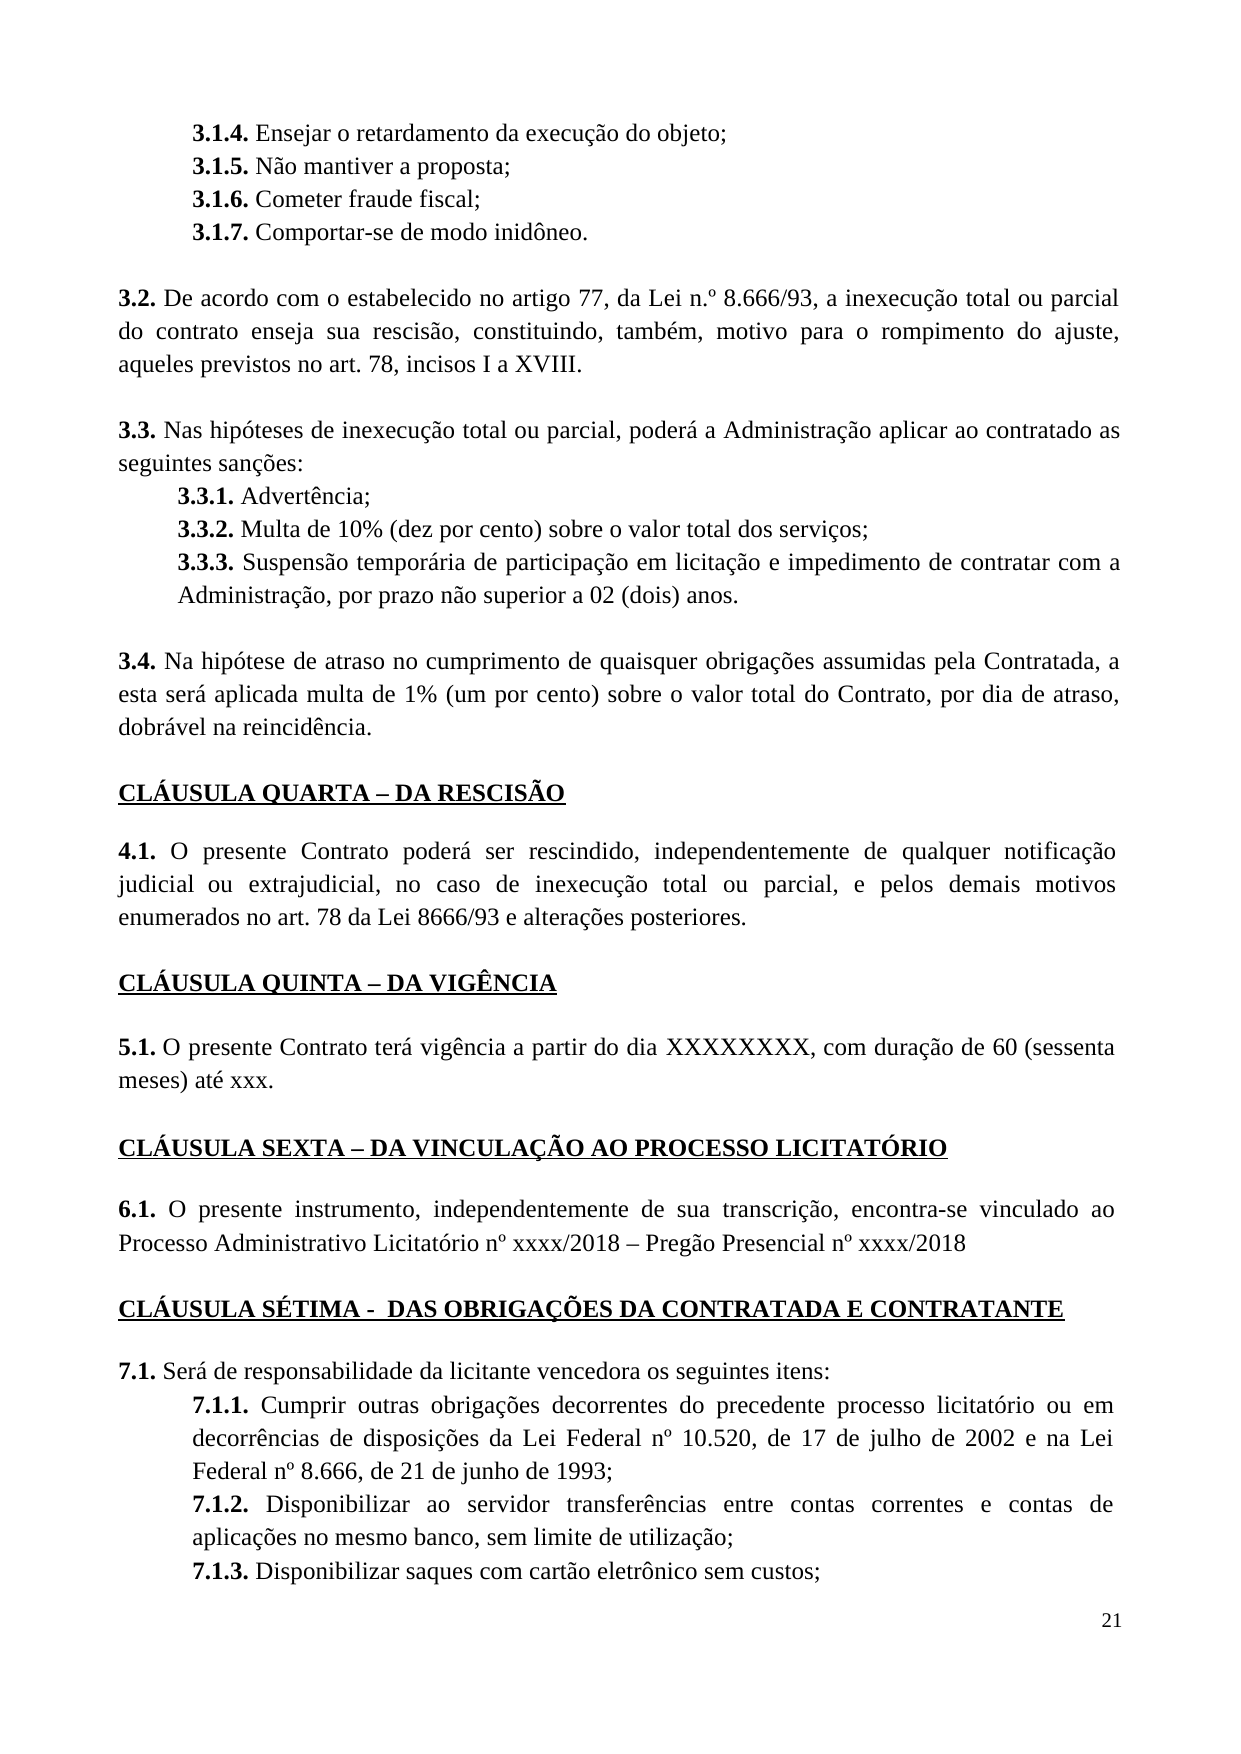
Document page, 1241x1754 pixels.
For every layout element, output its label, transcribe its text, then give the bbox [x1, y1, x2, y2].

text 7.1.1. Cumprir outras obrigações decorrentes do precedente processo licitatório ou em decorrências de disposições da Lei Federal nº 10.520, de 17 de julho de 2002 e na Lei Federal nº 8.666, de 21 de junho de 1993; [192, 1390, 1115, 1485]
text 3.1.5. Não mantiver a proposta; [192, 151, 1122, 180]
text CLÁUSULA QUARTA – DA RESCISÃO [118, 778, 1122, 807]
text 6.1. O presente instrumento, independentemente de sua transcrição, encontra-se vinculado ao Processo Administrativo Licitatório nº xxxx/2018 – Pregão Presencial nº xxxx/2018 [118, 1194, 1116, 1256]
text 5.1. O presente Contrato terá vigência a partir do dia XXXXXXXX, com duração de 60 (sessenta meses) até xxx. [118, 1032, 1116, 1094]
text 3.1.7. Comportar-se de modo inidôneo. [192, 217, 1122, 246]
text 3.3.1. Advertência; [177, 481, 1122, 510]
text CLÁUSULA SÉTIMA - DAS OBRIGAÇÕES DA CONTRATADA E CONTRATANTE [118, 1294, 1122, 1323]
text 3.1.6. Cometer fraude fiscal; [192, 184, 1122, 213]
text 3.2. De acordo com o estabelecido no artigo 77, da Lei n.º 8.666/93, a inexecução total ou parcial do contrato enseja sua rescisão, constituindo, também, motivo para o rompimento do ajuste, aqueles previstos no art. 78, incisos I a XVIII. [118, 283, 1122, 378]
text 7.1.2. Disponibilizar ao servidor transferências entre contas correntes e contas de aplicações no mesmo banco, sem limite de utilização; [192, 1489, 1115, 1551]
text CLÁUSULA SEXTA – DA VINCULAÇÃO AO PROCESSO LICITATÓRIO [118, 1133, 1122, 1162]
text 3.3. Nas hipóteses de inexecução total ou parcial, poderá a Administração aplicar ao contratado as seguintes sanções: [118, 415, 1122, 477]
text 3.4. Na hipótese de atraso no cumprimento de quaisquer obrigações assumidas pela Contratada, a esta será aplicada multa de 1% (um por cento) sobre o valor total do Contrato, por dia de atraso, dobrável na reincidência. [118, 646, 1122, 741]
text 7.1.3. Disponibilizar saques com cartão eletrônico sem custos; [192, 1556, 1115, 1585]
text 3.3.3. Suspensão temporária de participação em licitação e impedimento de contratar com a Administração, por prazo não superior a 02 (dois) anos. [177, 547, 1122, 609]
text 3.3.2. Multa de 10% (dez por cento) sobre o valor total dos serviços; [177, 514, 1122, 543]
text 7.1. Será de responsabilidade da licitante vencedora os seguintes itens: [118, 1356, 1115, 1385]
text CLÁUSULA QUINTA – DA VIGÊNCIA [118, 968, 1122, 997]
text 4.1. O presente Contrato poderá ser rescindido, independentemente de qualquer notificação judicial ou extrajudicial, no caso de inexecução total ou parcial, e pelos demais motivos enumerados no art. 78 da Lei 8666/93 e alterações posteriores. [118, 836, 1116, 931]
text 3.1.4. Ensejar o retardamento da execução do objeto; [192, 118, 1122, 147]
